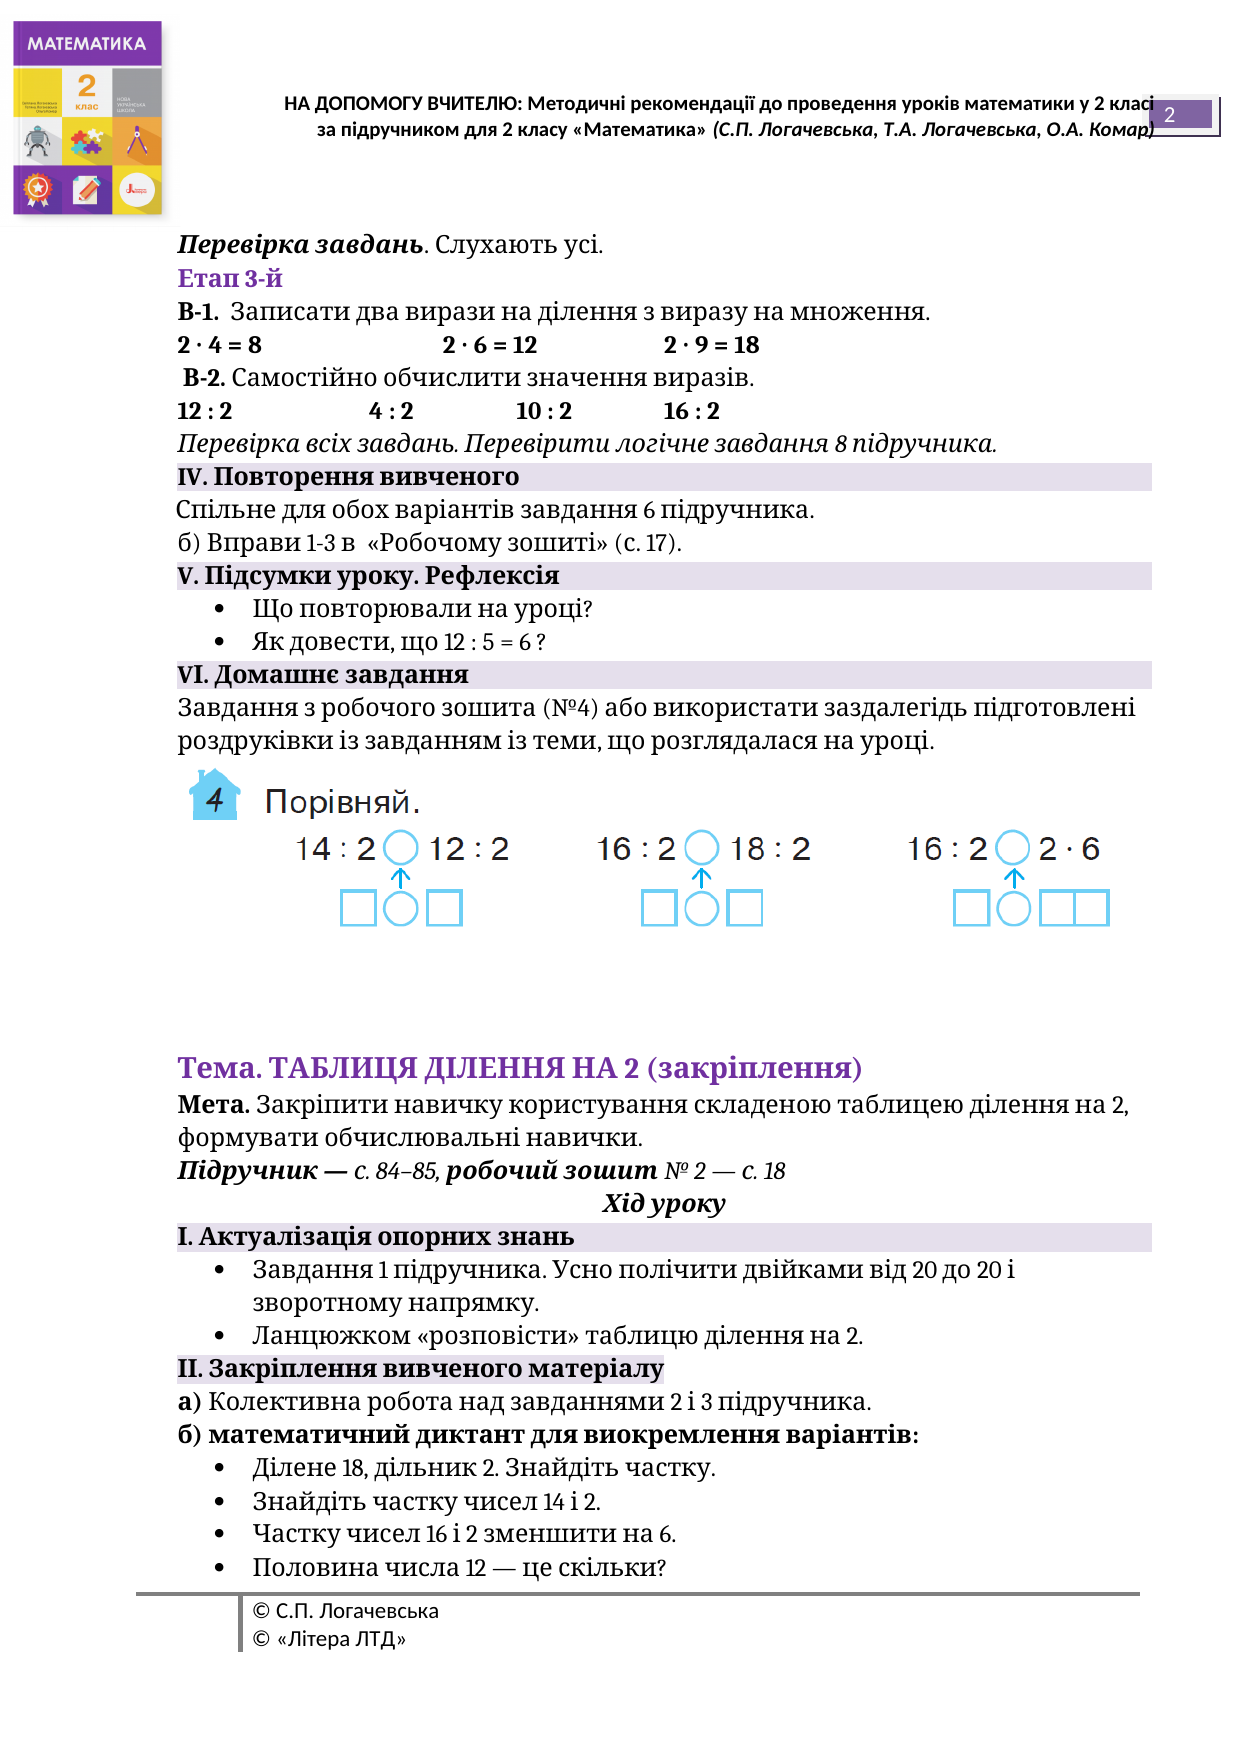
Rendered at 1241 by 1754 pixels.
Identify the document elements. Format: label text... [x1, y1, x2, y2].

text Хід уроку [177, 1190, 1152, 1219]
list Як довести, що 12 : 5 = 6 ? [215, 628, 1152, 656]
text IV. Повторення вивченого [177, 463, 1152, 491]
text ІІ. Закріплення вивченого матеріалу а) Колективна робота над завданнями 2 і 3 підручника. [177, 1355, 1152, 1417]
list Що повторювали на уроці? [215, 595, 1152, 623]
text V. Підсумки уроку. Рефлексія [177, 562, 1152, 590]
list Частку чисел 16 і 2 зменшити на 6. [215, 1520, 1152, 1549]
text В-2. Самостійно обчислити значення виразів. [177, 363, 1152, 392]
text Спільне для обох варіантів завдання 6 підручника. [148, 496, 1152, 524]
list Половина числа 12 — це скільки? [215, 1553, 1152, 1582]
text 12 : 2 4 : 2 10 : 2 16 : 2 [177, 397, 1152, 425]
text І. Актуалізація опорних знань [177, 1223, 1152, 1252]
picture [0, 14, 181, 232]
text 2 ∙ 4 = 8 2 ∙ 6 = 12 2 ∙ 9 = 18 [177, 331, 1152, 359]
list Знайдіть частку чисел 14 і 2. [215, 1487, 1152, 1516]
text Завдання з робочого зошита (№4) або використати заздалегідь підготовлені роздруківки із завданням із теми, що розглядалася на уроці. [177, 694, 1152, 756]
list Ланцюжком «розповісти» таблицю ділення на 2. [215, 1322, 1152, 1351]
picture [177, 759, 1130, 941]
text Етап 3-й [177, 264, 1152, 293]
list Ділене 18, дільник 2. Знайдіть частку. [215, 1454, 1152, 1483]
text Підручник — с. 84–85, робочий зошит № 2 — с. 18 [177, 1157, 1152, 1186]
text б) Вправи 1-3 в «Робочому зошиті» (с. 17). [177, 529, 1152, 557]
text Перевірка завдань. Слухають усі. [177, 231, 1152, 260]
text В-1. Записати два вирази на ділення з виразу на множення. [177, 297, 1152, 326]
list Завдання 1 підручника. Усно полічити двійками від 20 до 20 і зворотному напрямку. [215, 1256, 1152, 1318]
text Мета. Закріпити навичку користування складеною таблицею ділення на 2, формувати обчислювальні навички. [177, 1091, 1152, 1153]
text Тема. ТАБЛИЦЯ ДІЛЕННЯ НА 2 (закріплення) [177, 1053, 1152, 1086]
text VІ. Домашнє завдання [177, 661, 1152, 689]
text Перевірка всіх завдань. Перевірити логічне завдання 8 підручника. [177, 429, 1152, 458]
text б) математичний диктант для виокремлення варіантів: [177, 1421, 1152, 1450]
